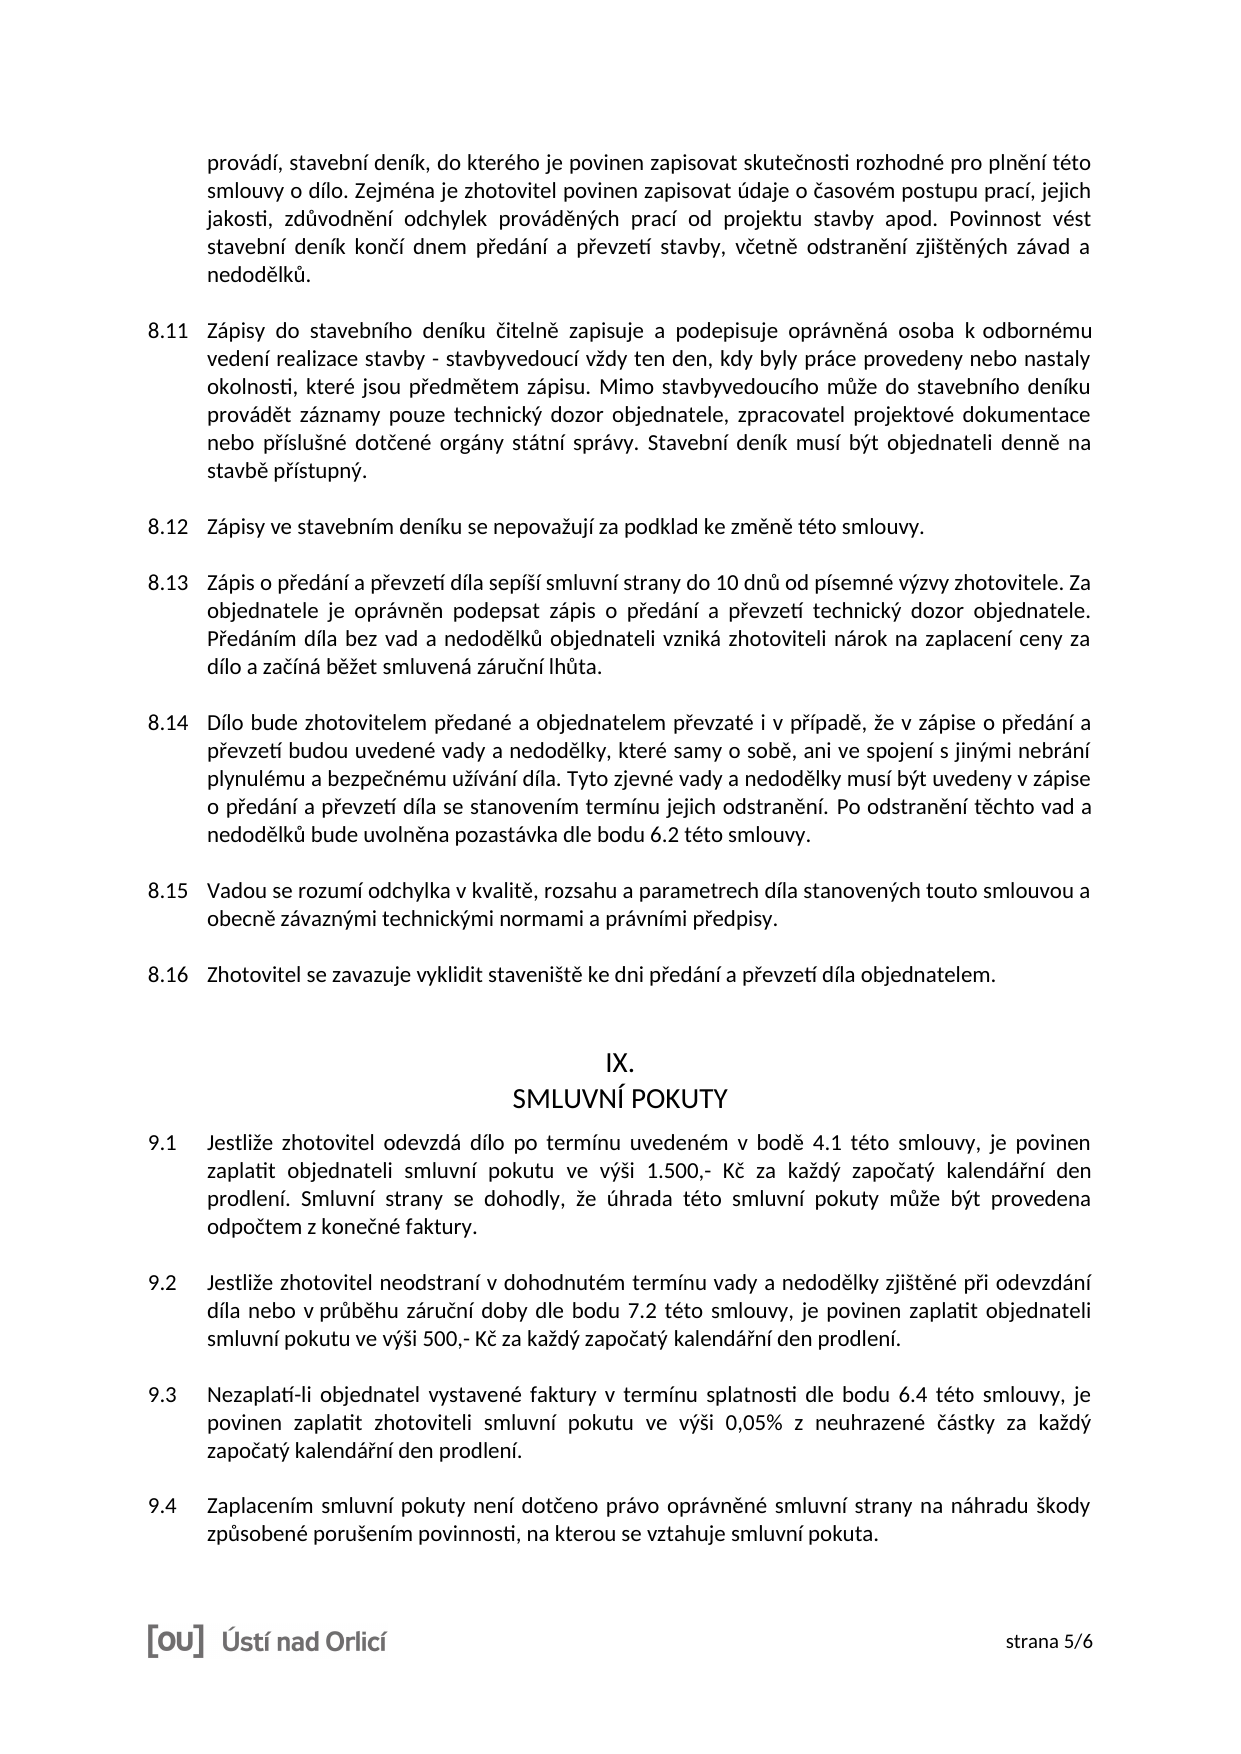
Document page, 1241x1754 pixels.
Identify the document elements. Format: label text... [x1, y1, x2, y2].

text 8.13 Zápis o předání a převzetí díla sepíší smluvní strany do 10 dnů od písemné výzvy zhotovitele. Za objednatele je oprávněn podepsat zápis o předání a převzetí technický dozor objednatele. Předáním díla bez vad a nedodělků objednateli vzniká zhotoviteli nárok na zaplacení ceny za dílo a začíná běžet smluvená záruční lhůta. [148, 568, 1092, 680]
text 8.11 Zápisy do stavebního deníku čitelně zapisuje a podepisuje oprávněná osoba k odbornému vedení realizace stavby - stavbyvedoucí vždy ten den, kdy byly práce provedeny nebo nastaly okolnosti, které jsou předmětem zápisu. Mimo stavbyvedoucího může do stavebního deníku provádět záznamy pouze technický dozor objednatele, zpracovatel projektové dokumentace nebo příslušné dotčené orgány státní správy. Stavební deník musí být objednateli denně na stavbě přístupný. [148, 316, 1092, 484]
text 9.1 Jestliže zhotovitel odevzdá dílo po termínu uvedeném v bodě 4.1 této smlouvy, je povinen zaplatit objednateli smluvní pokutu ve výši 1.500,- Kč za každý započatý kalendářní den prodlení. Smluvní strany se dohodly, že úhrada této smluvní pokuty může být provedena odpočtem z konečné faktury. [148, 1128, 1092, 1240]
text 8.15 Vadou se rozumí odchylka v kvalitě, rozsahu a parametrech díla stanovených touto smlouvou a obecně závaznými technickými normami a právními předpisy. [148, 876, 1092, 932]
text 9.3 Nezaplatí-li objednatel vystavené faktury v termínu splatnosti dle bodu 6.4 této smlouvy, je povinen zaplatit zhotoviteli smluvní pokutu ve výši 0,05% z neuhrazené částky za každý započatý kalendářní den prodlení. [148, 1380, 1092, 1464]
text smluvní pokuty [148, 1080, 1092, 1116]
picture [147, 1623, 388, 1659]
text 8.14 Dílo bude zhotovitelem předané a objednatelem převzaté i v případě, že v zápise o předání a převzetí budou uvedené vady a nedodělky, které samy o sobě, ani ve spojení s jinými nebrání plynulému a bezpečnému užívání díla. Tyto zjevné vady a nedodělky musí být uvedeny v zápise o předání a převzetí díla se stanovením termínu jejich odstranění. Po odstranění těchto vad a nedodělků bude uvolněna pozastávka dle bodu 6.2 této smlouvy. [148, 708, 1092, 848]
text 9.4 Zaplacením smluvní pokuty není dotčeno právo oprávněné smluvní strany na náhradu škody způsobené porušením povinnosti, na kterou se vztahuje smluvní pokuta. [148, 1491, 1092, 1547]
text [148, 148, 1092, 288]
text 8.16 Zhotovitel se zavazuje vyklidit staveniště ke dni předání a převzetí díla objednatelem. [148, 960, 1092, 988]
text IX. [148, 1044, 1092, 1080]
text 8.12 Zápisy ve stavebním deníku se nepovažují za podklad ke změně této smlouvy. [148, 512, 1092, 540]
text 9.2 Jestliže zhotovitel neodstraní v dohodnutém termínu vady a nedodělky zjištěné při odevzdání díla nebo v průběhu záruční doby dle bodu 7.2 této smlouvy, je povinen zaplatit objednateli smluvní pokutu ve výši 500,- Kč za každý započatý kalendářní den prodlení. [148, 1268, 1092, 1352]
